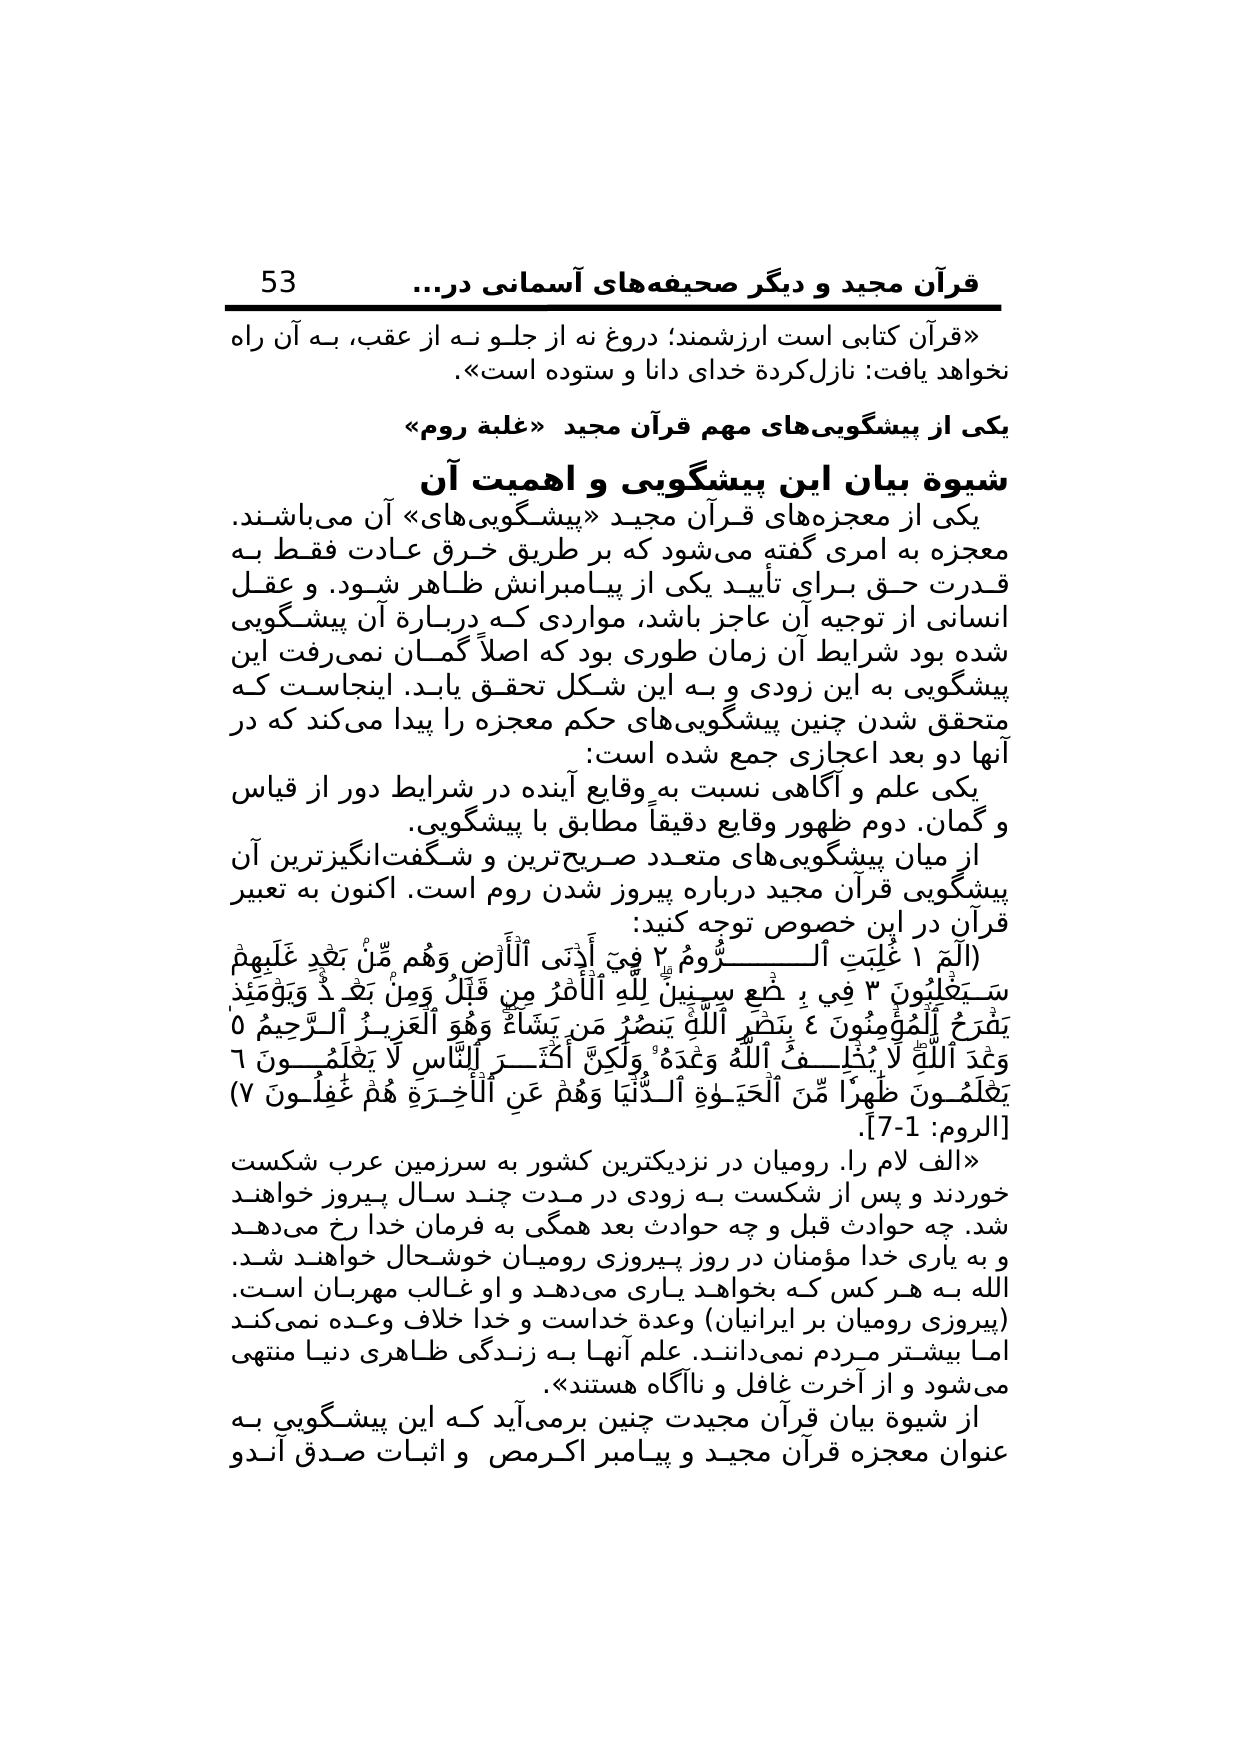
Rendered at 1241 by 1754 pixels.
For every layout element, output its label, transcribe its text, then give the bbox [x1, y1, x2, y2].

text از میان پیشگویی‌های متعدد صریح‌ترین و شگفت‌انگیزترین آن پیشگویی قرآن مجید درباره پیروز شدن روم است. اکنون به تعبیر قرآن در این خصوص توجه کنید: [230, 838, 1010, 940]
text یکی از پیشگویی‌های مهم قرآن مجید «غلبة روم» [230, 411, 1010, 441]
text «الف لام را. رومیان در نزدیکترین کشور به سرزمین عرب شکست خوردند و پس از شکست به زودی در مدت چند سال پیروز خواهند شد. چه حوادث قبل و چه حوادث بعد همگی به فرمان خدا رخ می‌دهد و به یاری خدا مؤمنان در روز پیروزی رومیان خوشحال خواهند شد. الله به هر کس که بخواهد یاری می‌دهد و او غالب مهربان است. (پیروزی رومیان بر ایرانیان) وعدة خداست و خدا خلاف وعده نمی‌کند اما بیشتر مردم نمی‌دانند. علم آنها به زندگی ظاهری دنیا منتهی می‌شود و از آخرت غافل و ناآگاه هستند». [230, 1143, 1010, 1401]
text «قرآن کتابی است ارزشمند؛ دروغ نه از جلو نه از عقب، به آن راه نخواهد یافت: نازل‌کردة خدای دانا و ستوده است». [230, 318, 1010, 386]
text ﴿الٓمٓ ١ غُلِبَتِ ٱلرُّومُ ٢ فِيٓ أَدۡنَى ٱلۡأَرۡضِ وَهُم مِّنۢ بَعۡدِ غَلَبِهِمۡ سَيَغۡلِبُونَ ٣ فِي بِضۡعِ سِنِينَۗ لِلَّهِ ٱلۡأَمۡرُ مِن قَبۡلُ وَمِنۢ بَعۡدُۚ وَيَوۡمَئِذٖ يَفۡرَحُ ٱلۡمُؤۡمِنُونَ ٤ بِنَصۡرِ ٱللَّهِۚ يَنصُرُ مَن يَشَآءُۖ وَهُوَ ٱلۡعَزِيزُ ٱلرَّحِيمُ ٥ وَعۡدَ ٱللَّهِۖ لَا يُخۡلِفُ ٱللَّهُ وَعۡدَهُۥ وَلَٰكِنَّ أَكۡثَرَ ٱلنَّاسِ لَا يَعۡلَمُونَ ٦ يَعۡلَمُونَ ظَٰهِرٗا مِّنَ ٱلۡحَيَوٰةِ ٱلدُّنۡيَا وَهُمۡ عَنِ ٱلۡأٓخِرَةِ هُمۡ غَٰفِلُونَ ٧﴾ [الروم: 1-7]. [230, 940, 1010, 1143]
text یکی از معجزه‌های قرآن مجید «پیشگویی‌های» آن می‌باشند. معجزه به امری گفته می‌شود که بر طریق خرق عادت فقط به قدرت‌ حق برای تأیید یکی از پیامبرانش ظاهر شود. و عقل انسانی از توجیه آن عاجز باشد، مواردی که دربارة آن پیشگویی شده بود شرایط آن زمان طوری بود که اصلاً گمان نمی‌رفت این پیشگویی به این زودی و به این شکل تحقق یابد. اینجاست که متحقق شدن چنین پیشگویی‌های حکم معجزه را پیدا می‌کند که در آنها دو بعد اعجازی جمع شده است: [230, 498, 1010, 770]
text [230, 1401, 1010, 1469]
text شیوة بیان این پیشگویی و اهمیت آن [230, 459, 1010, 498]
text یکی علم و آگاهی نسبت به وقایع آینده در شرایط دور از قیاس و گمان. دوم ظهور وقایع دقیقاً مطابق با پیشگویی. [230, 770, 1010, 838]
